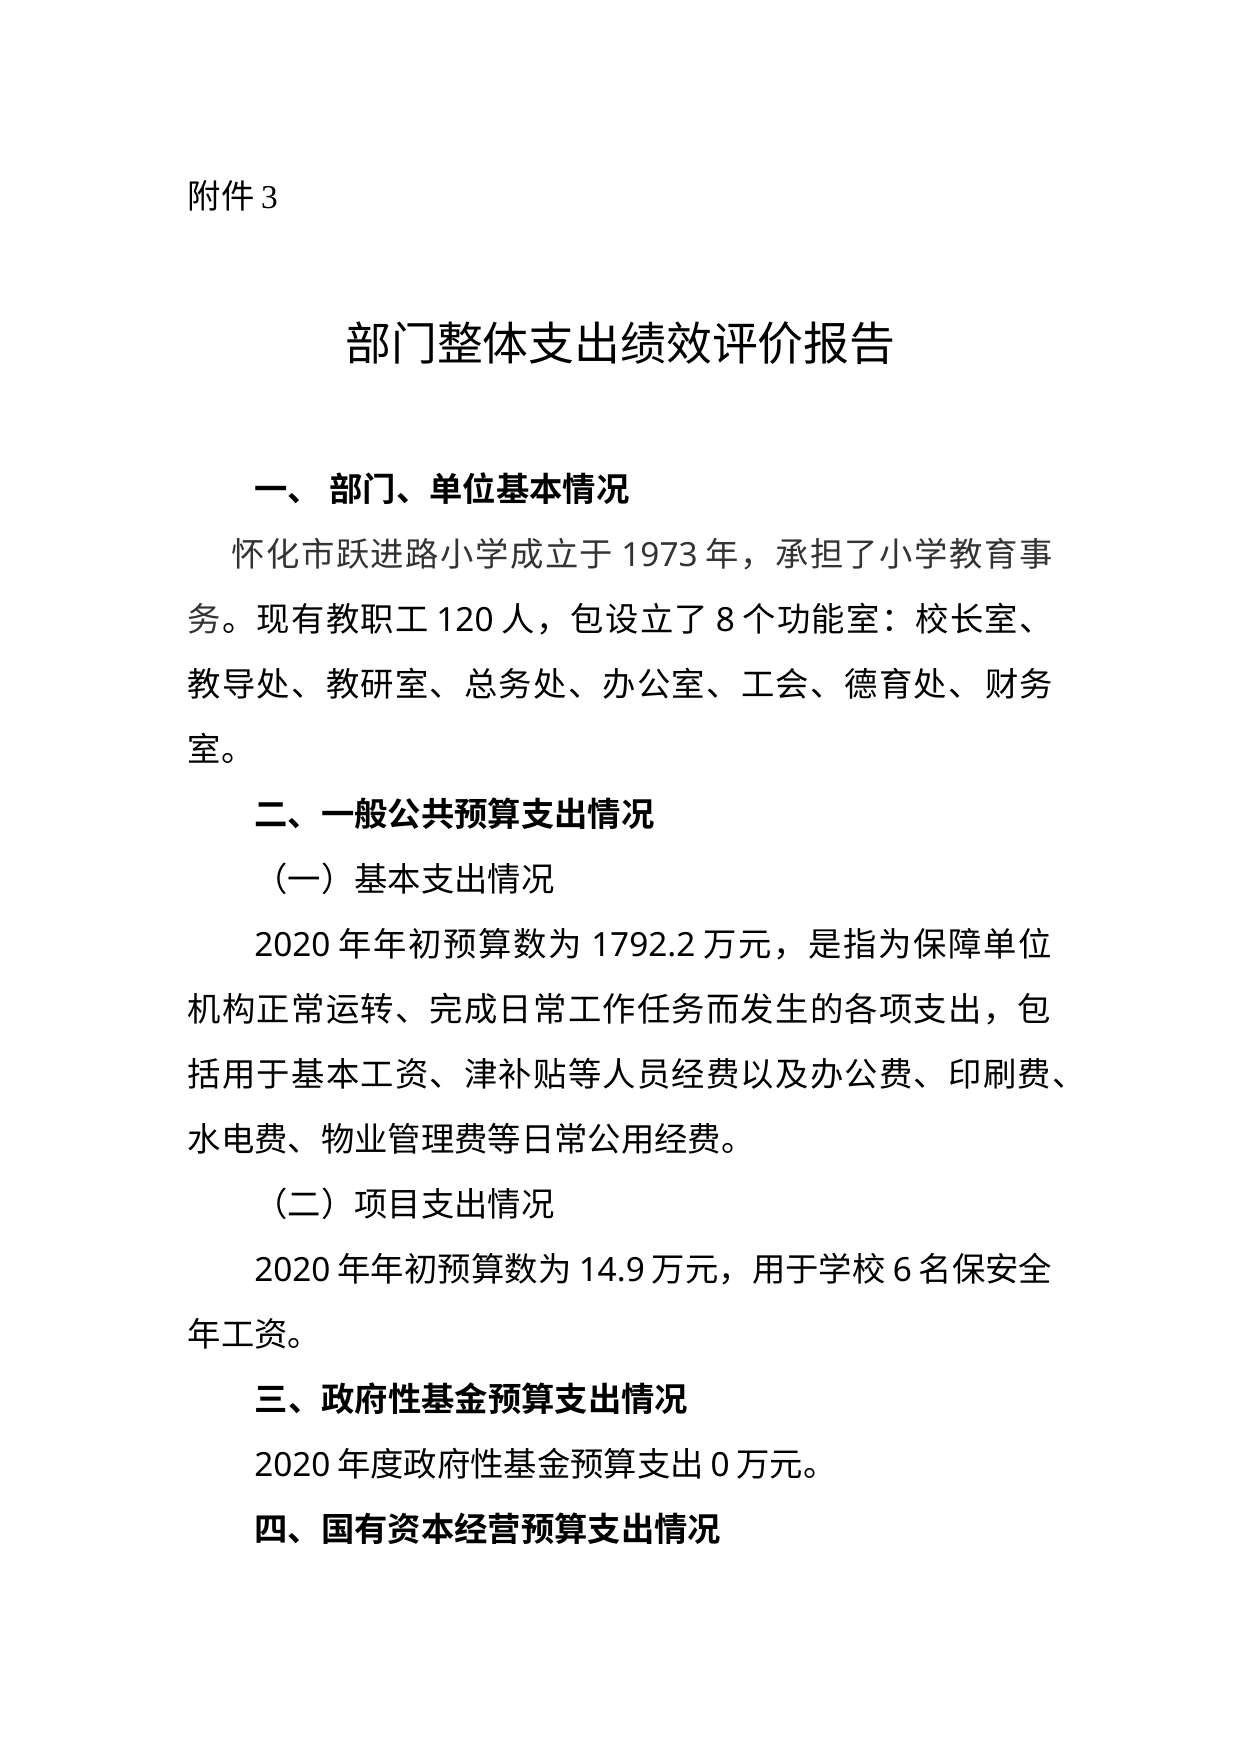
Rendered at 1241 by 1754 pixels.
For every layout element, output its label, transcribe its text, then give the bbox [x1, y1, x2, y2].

list 怀化市跃进路小学成立于1973年，承担了小学教育事务。现有教职工120人，包设立了8个功能室：校长室、教导处、教研室、总务处、办公室、工会、德育处、财务室。 [187, 519, 1053, 779]
list 二、一般公共预算支出情况 [254, 779, 1053, 844]
text 部门整体支出绩效评价报告 [187, 292, 1053, 389]
list 四、国有资本经营预算支出情况 [254, 1494, 1053, 1559]
text 2020年年初预算数为14.9万元，用于学校6名保安全年工资。 [187, 1234, 1053, 1364]
list （一）基本支出情况 [254, 844, 1053, 909]
text 附件3 [187, 162, 1053, 227]
text 三、政府性基金预算支出情况 [187, 1364, 1053, 1429]
list 2020年度政府性基金预算支出0万元。 [254, 1429, 1053, 1494]
text 2020年年初预算数为1792.2万元，是指为保障单位机构正常运转、完成日常工作任务而发生的各项支出，包括用于基本工资、津补贴等人员经费以及办公费、印刷费、水电费、物业管理费等日常公用经费。 [187, 909, 1053, 1169]
list 部门、单位基本情况 [254, 454, 1053, 519]
list （二）项目支出情况 [254, 1169, 1053, 1234]
